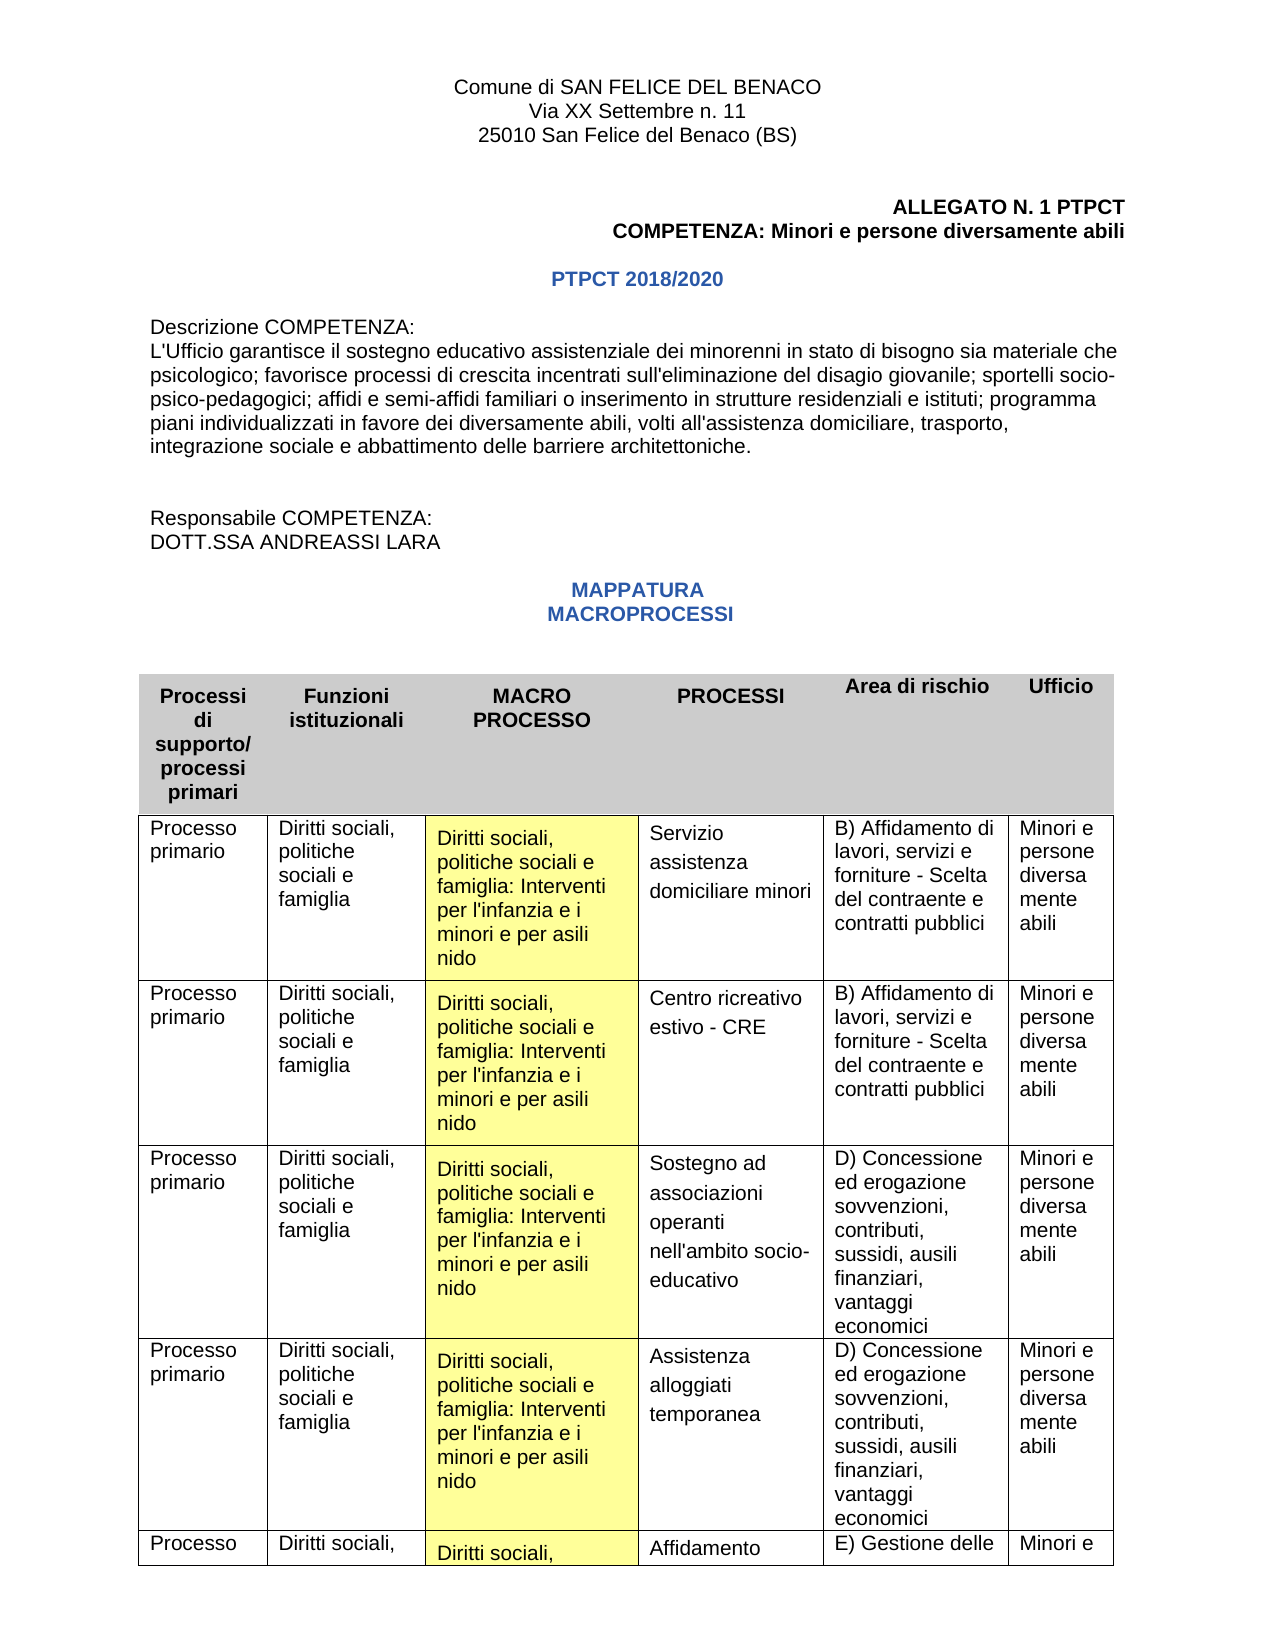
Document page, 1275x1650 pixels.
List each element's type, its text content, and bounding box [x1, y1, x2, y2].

text Comune di SAN FELICE DEL BENACO [150, 75, 1125, 99]
table_header Funzioni istituzionali [267, 674, 426, 814]
text Descrizione COMPETENZA: [150, 314, 1125, 338]
text COMPETENZA: Minori e persone diversamente abili [150, 219, 1125, 243]
text PTPCT 2018/2020 [150, 267, 1125, 291]
table_cell Minori e persone diversamente abili [1009, 816, 1113, 980]
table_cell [824, 1531, 1008, 1565]
table_header Processi di supporto/processi primari [139, 674, 267, 814]
table_cell Diritti sociali, politiche sociali e famiglia: Interventi per l'infanzia e i minori e per asili nido [426, 981, 638, 1145]
table_header Ufficio [1008, 674, 1114, 814]
table_cell Processo primario [139, 1146, 267, 1338]
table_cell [426, 1339, 638, 1530]
table_cell B) Affidamento di lavori, servizi e forniture - Scelta del contraente e contratti pubblici [824, 981, 1008, 1145]
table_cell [1009, 1531, 1113, 1565]
table_cell Sostegno ad associazioni operanti nell'ambito socio-educativo [639, 1146, 823, 1338]
table_header Area di rischio [823, 674, 1008, 814]
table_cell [426, 1531, 638, 1565]
table_cell B) Affidamento di lavori, servizi e forniture - Scelta del contraente e contratti pubblici [824, 816, 1008, 980]
table_cell Minori e persone diversamente abili [1009, 1146, 1113, 1338]
table_cell Minori e persone diversamente abili [1009, 981, 1113, 1145]
text Via XX Settembre n. 11 [150, 99, 1125, 123]
table_cell Centro ricreativo estivo - CRE [639, 981, 823, 1145]
table_cell Diritti sociali, politiche sociali e famiglia [268, 981, 425, 1145]
table_cell Processo primario [139, 981, 267, 1145]
table_cell Diritti sociali, politiche sociali e famiglia [268, 1146, 425, 1338]
text DOTT.SSA ANDREASSI LARA [150, 530, 1125, 554]
text MAPPATURA [150, 578, 1125, 602]
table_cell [268, 1531, 425, 1565]
table_cell Diritti sociali, politiche sociali e famiglia [268, 816, 425, 980]
text Responsabile COMPETENZA: [150, 506, 1125, 530]
text 25010 San Felice del Benaco (BS) [150, 123, 1125, 147]
text ALLEGATO N. 1 PTPCT [150, 195, 1125, 219]
table_cell Assistenza alloggiati temporanea [639, 1339, 823, 1530]
table_header MACRO PROCESSO [426, 674, 638, 814]
table_cell Processo primario [139, 1531, 267, 1565]
table_header PROCESSI [638, 674, 823, 814]
table_cell D) Concessione ed erogazione sovvenzioni, contributi, sussidi, ausili finanziari, vantaggi economici [824, 1339, 1008, 1530]
table_cell Diritti sociali, politiche sociali e famiglia: Interventi per l'infanzia e i minori e per asili nido [426, 816, 638, 980]
table_cell Processo primario [139, 816, 267, 980]
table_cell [268, 1339, 425, 1530]
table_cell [1009, 1339, 1113, 1530]
table_cell Diritti sociali, politiche sociali e famiglia: Interventi per l'infanzia e i minori e per asili nido [426, 1146, 638, 1338]
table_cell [639, 1531, 823, 1565]
table_cell Servizio assistenza domiciliare minori [639, 816, 823, 980]
text MACROPROCESSI [150, 602, 1125, 626]
text L'Ufficio garantisce il sostegno educativo assistenziale dei minorenni in stato di bisogno sia materiale che psicologico; favorisce processi di crescita incentrati sull'eliminazione del disagio giovanile; sportelli socio-psico-pedagogici; affidi e semi-affidi familiari o inserimento in strutture residenziali e istituti; programma piani individualizzati in favore dei diversamente abili, volti all'assistenza domiciliare, trasporto, integrazione sociale e abbattimento delle barriere architettoniche. [150, 338, 1125, 458]
table_cell Processo primario [139, 1339, 267, 1530]
table_cell D) Concessione ed erogazione sovvenzioni, contributi, sussidi, ausili finanziari, vantaggi economici [824, 1146, 1008, 1338]
